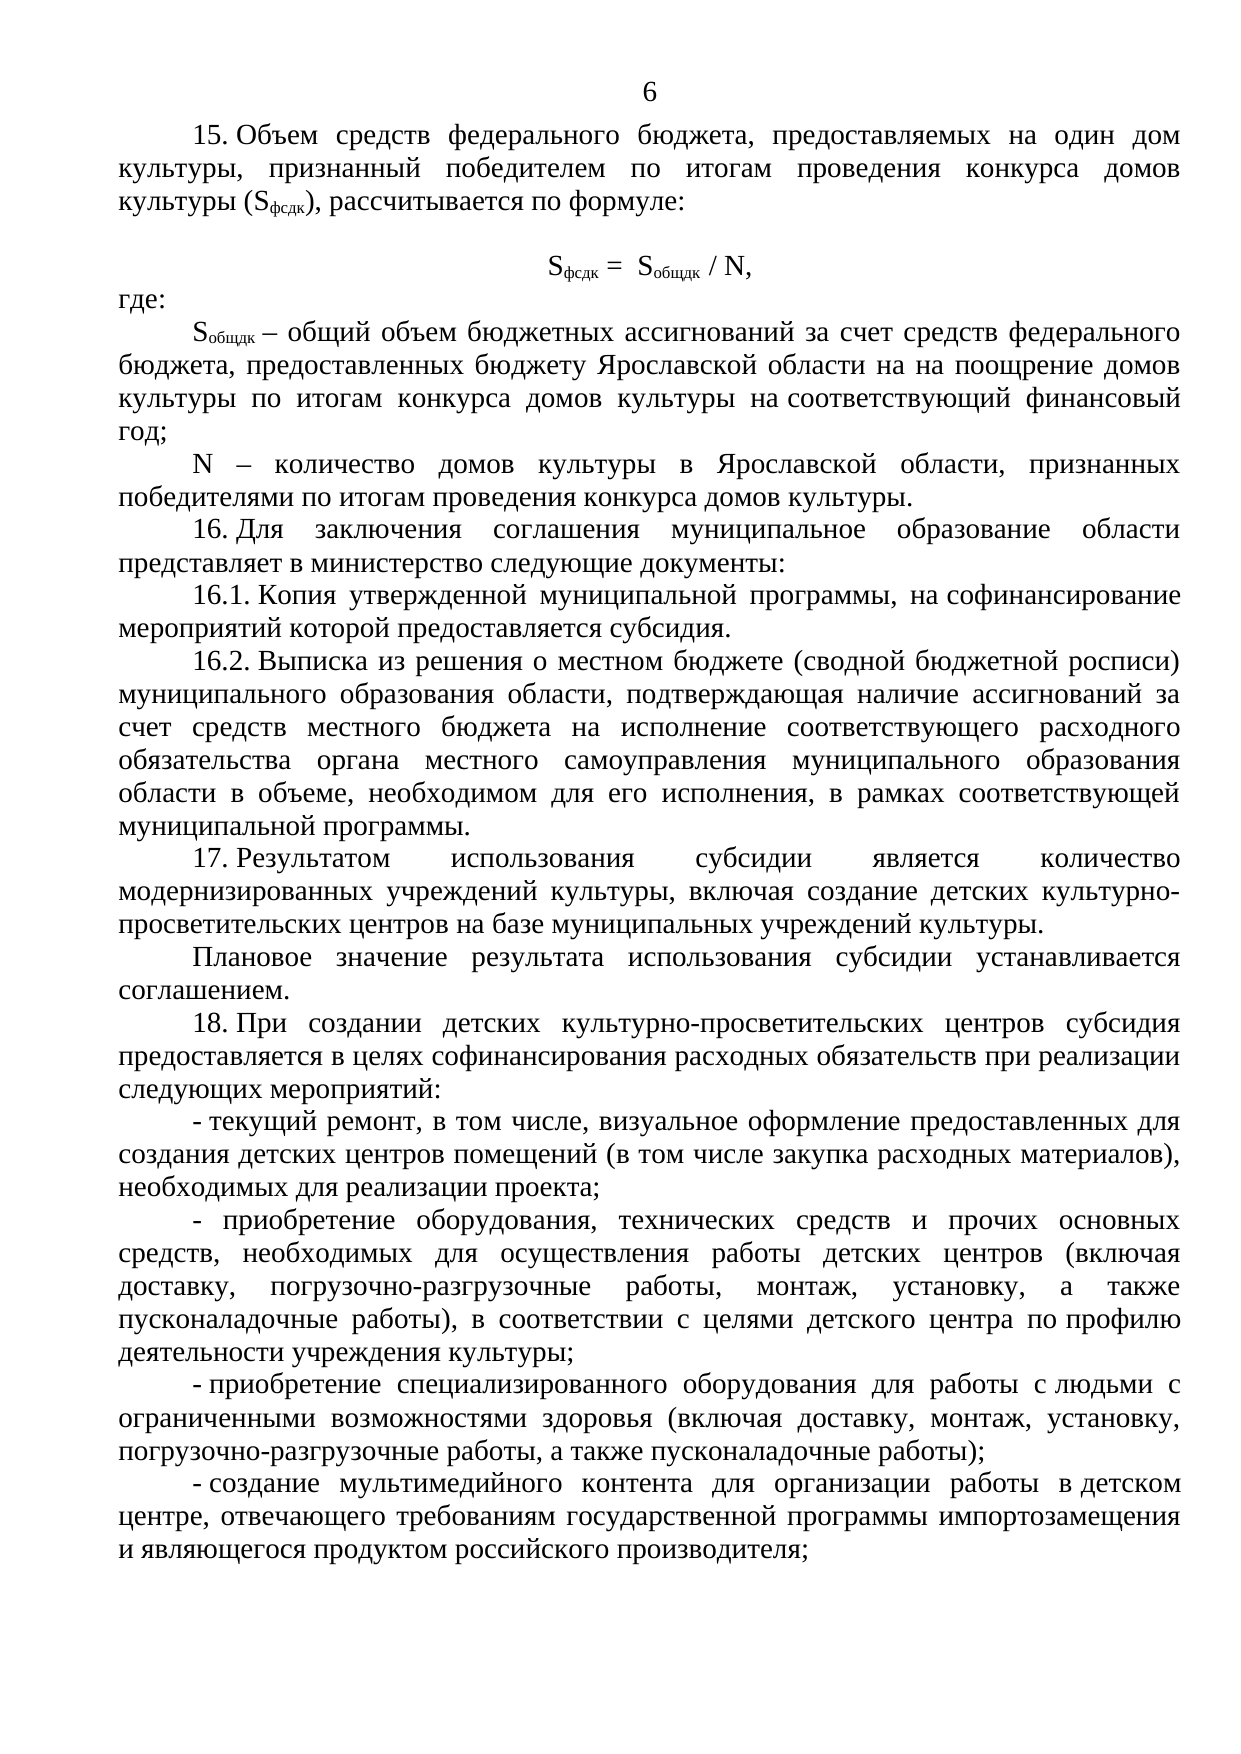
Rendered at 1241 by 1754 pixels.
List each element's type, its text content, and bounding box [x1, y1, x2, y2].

text 15. Объем средств федерального бюджета, предоставляемых на один дом культуры, признанный победителем по итогам проведения конкурса домов культуры (Sфсдк), рассчитывается по формуле: [118, 118, 1181, 217]
text - приобретение оборудования, технических средств и прочих основных средств, необходимых для осуществления работы детских центров (включая доставку, погрузочно-разгрузочные работы, монтаж, установку, а также пусконаладочные работы), в соответствии с целями детского центра по профилю деятельности учреждения культуры; [118, 1203, 1181, 1367]
text 16.2. Выписка из решения о местном бюджете (сводной бюджетной росписи) муниципального образования области, подтверждающая наличие ассигнований за счет средств местного бюджета на исполнение соответствующего расходного обязательства органа местного самоуправления муниципального образования области в объеме, необходимом для его исполнения, в рамках соответствующей муниципальной программы. [118, 644, 1181, 841]
text где: [118, 282, 1181, 315]
text - приобретение специализированного оборудования для работы с людьми с ограниченными возможностями здоровья (включая доставку, монтаж, установку, погрузочно-разгрузочные работы, а также пусконаладочные работы); [118, 1367, 1181, 1466]
text - текущий ремонт, в том числе, визуальное оформление предоставленных для создания детских центров помещений (в том числе закупка расходных материалов), необходимых для реализации проекта; [118, 1104, 1181, 1203]
text Sобщдк – общий объем бюджетных ассигнований за счет средств федерального бюджета, предоставленных бюджету Ярославской области на на поощрение домов культуры по итогам конкурса домов культуры на соответствующий финансовый год; [118, 315, 1181, 447]
text N – количество домов культуры в Ярославской области, признанных победителями по итогам проведения конкурса домов культуры. [118, 447, 1181, 512]
text Sфсдк = Sобщдк / N, [118, 249, 1181, 282]
text Плановое значение результата использования субсидии устанавливается соглашением. [118, 940, 1181, 1006]
text 17. Результатом использования субсидии является количество модернизированных учреждений культуры, включая создание детских культурно-просветительских центров на базе муниципальных учреждений культуры. [118, 841, 1181, 940]
text 16. Для заключения соглашения муниципальное образование области представляет в министерство следующие документы: [118, 512, 1181, 578]
text - создание мультимедийного контента для организации работы в детском центре, отвечающего требованиям государственной программы импортозамещения и являющегося продуктом российского производителя; [118, 1466, 1181, 1565]
text 18. При создании детских культурно-просветительских центров субсидия предоставляется в целях софинансирования расходных обязательств при реализации следующих мероприятий: [118, 1006, 1181, 1104]
text 16.1. Копия утвержденной муниципальной программы, на софинансирование мероприятий которой предоставляется субсидия. [118, 578, 1181, 644]
